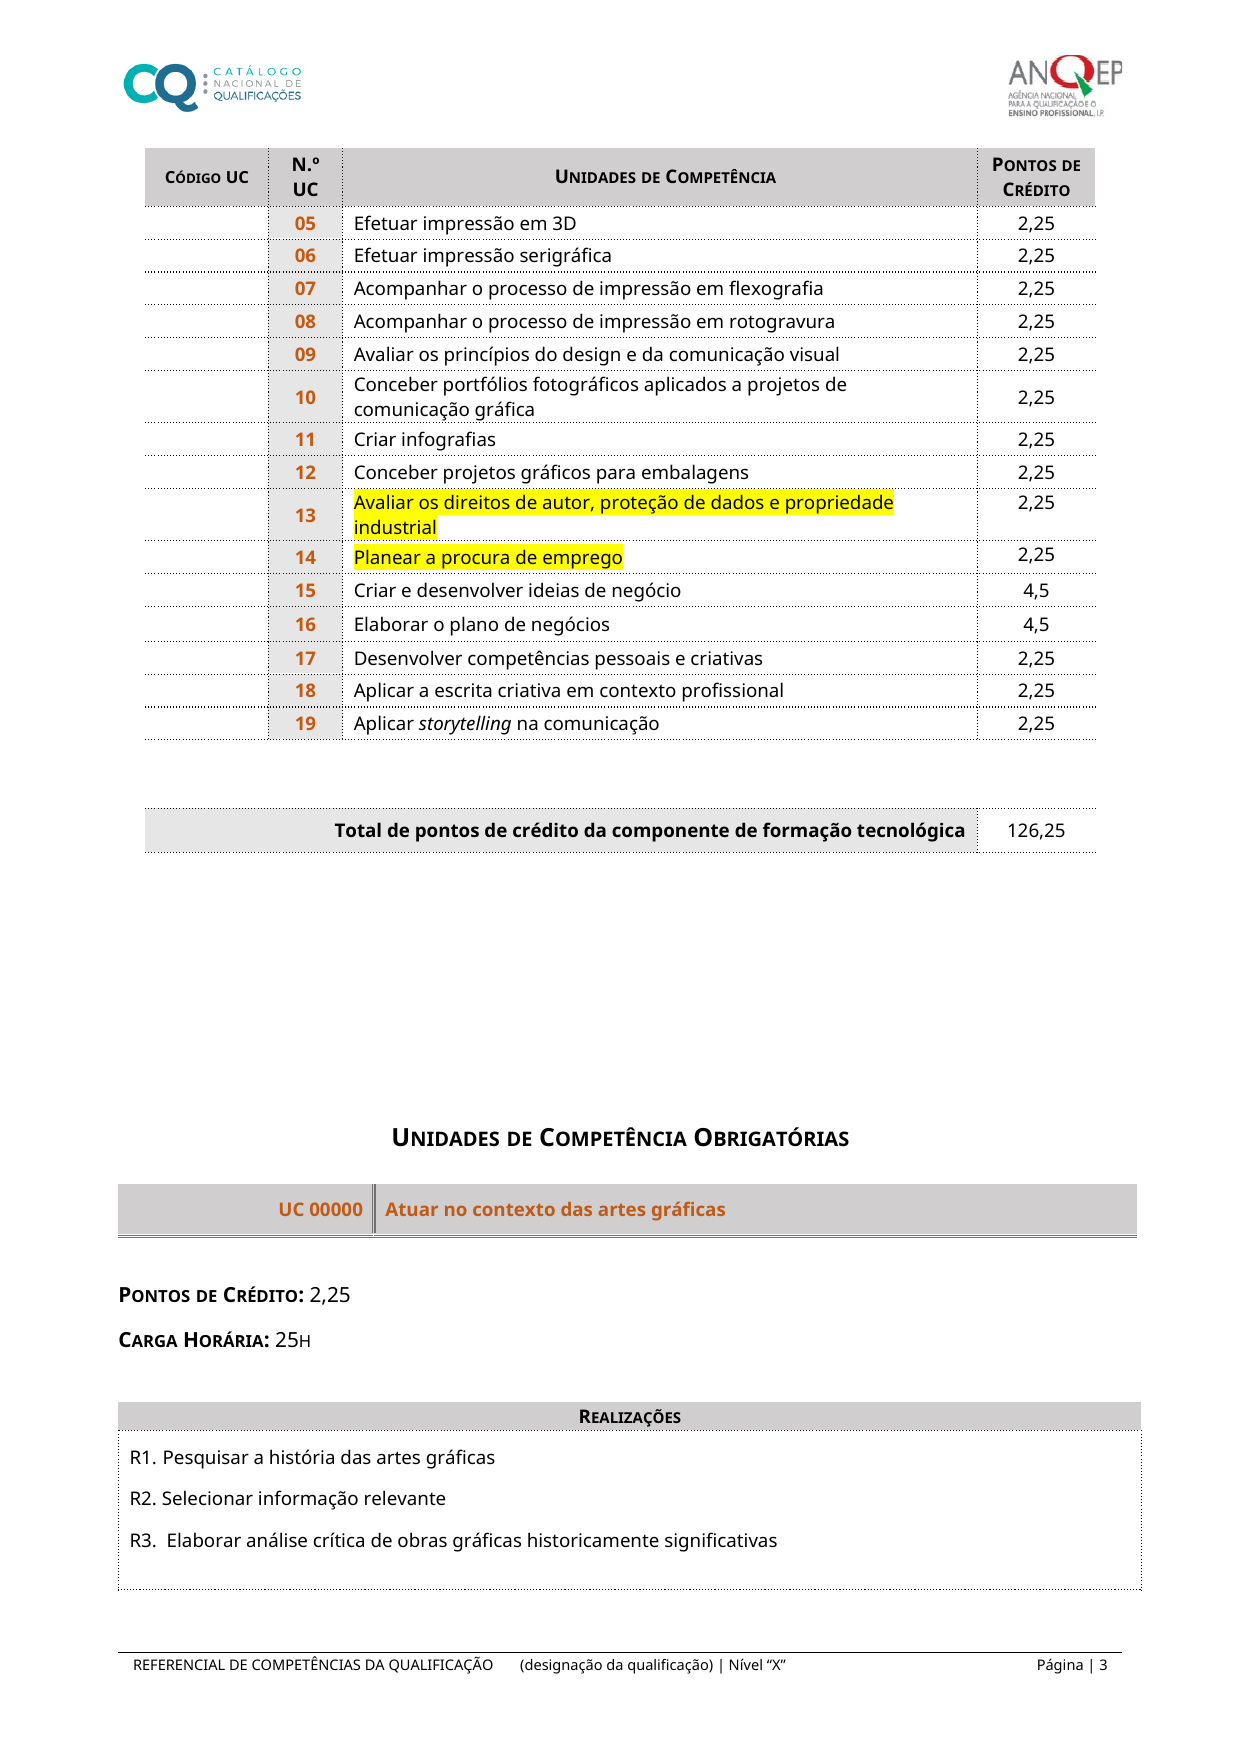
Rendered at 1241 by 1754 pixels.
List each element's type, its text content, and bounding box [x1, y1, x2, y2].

table_cell [145, 641, 268, 673]
table_cell Aplicar a escrita criativa em contexto profissional [342, 674, 977, 706]
picture [118, 46, 306, 130]
table_cell 18 [268, 674, 342, 706]
table_cell [145, 422, 268, 455]
text Carga Horária: 25h [118, 1326, 1122, 1354]
table_cell 2,25 [977, 304, 1095, 337]
table_header UC 00000 [118, 1184, 374, 1234]
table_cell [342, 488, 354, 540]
table_cell 09 [268, 337, 342, 370]
table_cell 2,25 [977, 422, 1095, 455]
table_cell 2,25 [977, 455, 1095, 488]
table_cell 13 [268, 488, 342, 540]
table_cell Total de pontos de crédito da componente de formação tecnológica [145, 808, 977, 852]
table_header Código UC [145, 148, 268, 206]
table_cell [145, 706, 268, 739]
table_cell [145, 239, 268, 271]
table_cell 2,25 [977, 540, 1095, 573]
table_cell 06 [268, 239, 342, 271]
table_cell Acompanhar o processo de impressão em rotogravura [342, 304, 977, 337]
table_cell [145, 206, 268, 238]
table_cell 2,25 [977, 370, 1095, 422]
table_cell [145, 337, 268, 370]
table_header Atuar no contexto das artes gráficas [374, 1184, 1137, 1234]
table_cell 05 [268, 206, 342, 238]
table_cell Criar infografias [342, 422, 977, 455]
table_cell 17 [268, 641, 342, 673]
table_cell [145, 573, 268, 606]
table_cell [145, 739, 1095, 808]
table_cell 2,25 [977, 337, 1095, 370]
table_header Unidades de Competência [342, 148, 977, 206]
table_cell [145, 304, 268, 337]
table_cell 2,25 [977, 239, 1095, 271]
table_cell 16 [268, 606, 342, 641]
table_cell Aplicar storytelling na comunicação [342, 706, 977, 739]
table_cell 4,5 [977, 606, 1095, 641]
table_cell [145, 455, 268, 488]
table_cell 2,25 [977, 674, 1095, 706]
table_cell Avaliar os direitos de autor, proteção de dados e propriedade industrial [437, 488, 977, 540]
table_cell [145, 606, 268, 641]
table_cell [145, 540, 268, 573]
table_cell 12 [268, 455, 342, 488]
table_cell 08 [268, 304, 342, 337]
text Unidades de Competência Obrigatórias [118, 1120, 1122, 1154]
table_cell Conceber portfólios fotográficos aplicados a projetos de comunicação gráfica [342, 370, 977, 422]
table_cell [145, 674, 268, 706]
table_cell Elaborar o plano de negócios [342, 606, 977, 641]
table_cell Criar e desenvolver ideias de negócio [342, 573, 977, 606]
table_cell 10 [268, 370, 342, 422]
table_cell Avaliar os princípios do design e da comunicação visual [342, 337, 977, 370]
table_cell 2,25 [977, 271, 1095, 304]
table_header Realizações [118, 1402, 1141, 1430]
table_cell 14 [268, 540, 342, 573]
table_cell 15 [268, 573, 342, 606]
table_header Pontos de Crédito [977, 148, 1095, 206]
table_cell 4,5 [977, 573, 1095, 606]
table_cell 126,25 [977, 808, 1095, 852]
table_cell [145, 370, 268, 422]
table_cell 11 [268, 422, 342, 455]
table_cell Planear a procura de emprego [342, 540, 977, 573]
table_cell [145, 271, 268, 304]
table_cell Conceber projetos gráficos para embalagens [342, 455, 977, 488]
picture [1008, 55, 1123, 119]
table_cell Desenvolver competências pessoais e criativas [342, 641, 977, 673]
table_header N.º UC [268, 148, 342, 206]
table_cell 2,25 [977, 488, 1095, 540]
table_cell Acompanhar o processo de impressão em flexografia [342, 271, 977, 304]
table_cell 2,25 [977, 706, 1095, 739]
text Pontos de Crédito: 2,25 [118, 1280, 1122, 1309]
table_cell 2,25 [977, 641, 1095, 673]
table_cell 2,25 [977, 206, 1095, 238]
table_cell R1. Pesquisar a história das artes gráficas R2. Selecionar informação relevante R3. Elaborar análise crítica de obras gráficas historicamente significativas [118, 1430, 1141, 1589]
table_cell Efetuar impressão em 3D [342, 206, 977, 238]
table_cell Efetuar impressão serigráfica [342, 239, 977, 271]
table_cell 07 [268, 271, 342, 304]
table_cell 19 [268, 706, 342, 739]
table_cell [145, 488, 268, 540]
